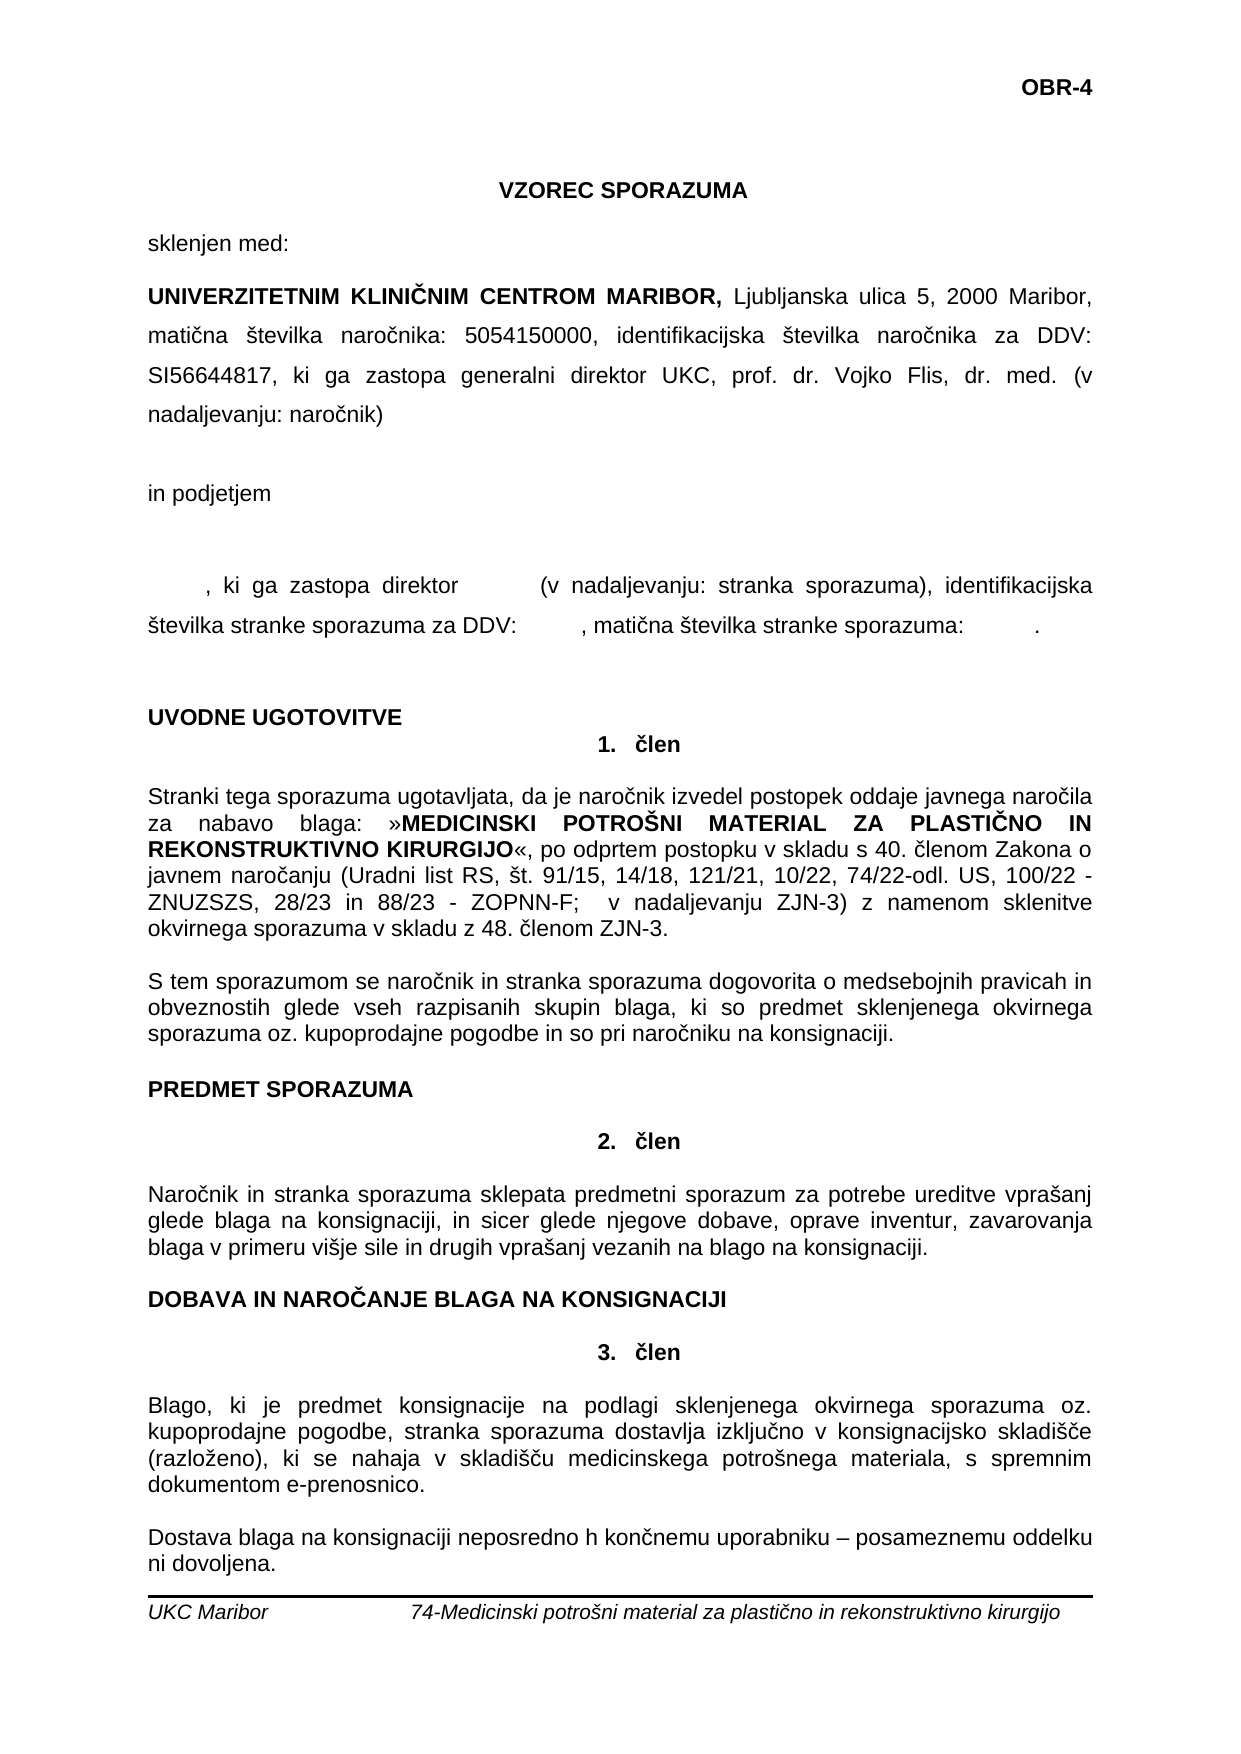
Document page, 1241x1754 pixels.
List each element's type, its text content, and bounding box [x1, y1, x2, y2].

list člen [185, 1128, 1093, 1154]
text VZOREC SPORAZUMA [148, 177, 1093, 204]
text in podjetjem [148, 480, 1093, 507]
text sklenjen med: [148, 230, 1093, 257]
text DOBAVA IN NAROČANJE BLAGA NA KONSIGNACIJI [148, 1286, 1093, 1313]
text UVODNE UGOTOVITVE [148, 704, 1093, 731]
text UNIVERZITETNIM KLINIČNIM CENTROM MARIBOR, Ljubljanska ulica 5, 2000 Maribor, matična številka naročnika: 5054150000, identifikacijska številka naročnika za DDV: SI56644817, ki ga zastopa generalni direktor UKC, prof. dr. Vojko Flis, dr. med. (v nadaljevanju: naročnik) [148, 283, 1093, 428]
text Naročnik in stranka sporazuma sklepata predmetni sporazum za potrebe ureditve vprašanj glede blaga na konsignaciji, in sicer glede njegove dobave, oprave inventur, zavarovanja blaga v primeru višje sile in drugih vprašanj vezanih na blago na konsignaciji. [148, 1181, 1093, 1260]
list S tem sporazumom se naročnik in stranka sporazuma dogovorita o medsebojnih pravicah in obveznostih glede vseh razpisanih skupin blaga, ki so predmet sklenjenega okvirnega sporazuma oz. kupoprodajne pogodbe in so pri naročniku na konsignaciji. [148, 968, 1093, 1047]
text , ki ga zastopa direktor (v nadaljevanju: stranka sporazuma), identifikacijska številka stranke sporazuma za DDV: , matična številka stranke sporazuma: . [148, 572, 1093, 638]
text Dostava blaga na konsignaciji neposredno h končnemu uporabniku – posameznemu oddelku ni dovoljena. [148, 1523, 1093, 1576]
list člen [185, 731, 1093, 757]
text Blago, ki je predmet konsignacije na podlagi sklenjenega okvirnega sporazuma oz. kupoprodajne pogodbe, stranka sporazuma dostavlja izključno v konsignacijsko skladišče (razloženo), ki se nahaja v skladišču medicinskega potrošnega materiala, s spremnim dokumentom e-prenosnico. [148, 1392, 1093, 1497]
list člen [185, 1339, 1093, 1365]
text PREDMET SPORAZUMA [148, 1076, 1093, 1102]
text Stranki tega sporazuma ugotavljata, da je naročnik izvedel postopek oddaje javnega naročila za nabavo blaga: »MEDICINSKI POTROŠNI MATERIAL ZA PLASTIČNO IN REKONSTRUKTIVNO KIRURGIJO«, po odprtem postopku v skladu s 40. členom Zakona o javnem naročanju (Uradni list RS, št. 91/15, 14/18, 121/21, 10/22, 74/22-odl. US, 100/22 - ZNUZSZS, 28/23 in 88/23 - ZOPNN-F; v nadaljevanju ZJN-3) z namenom sklenitve okvirnega sporazuma v skladu z 48. členom ZJN-3. [148, 783, 1093, 941]
